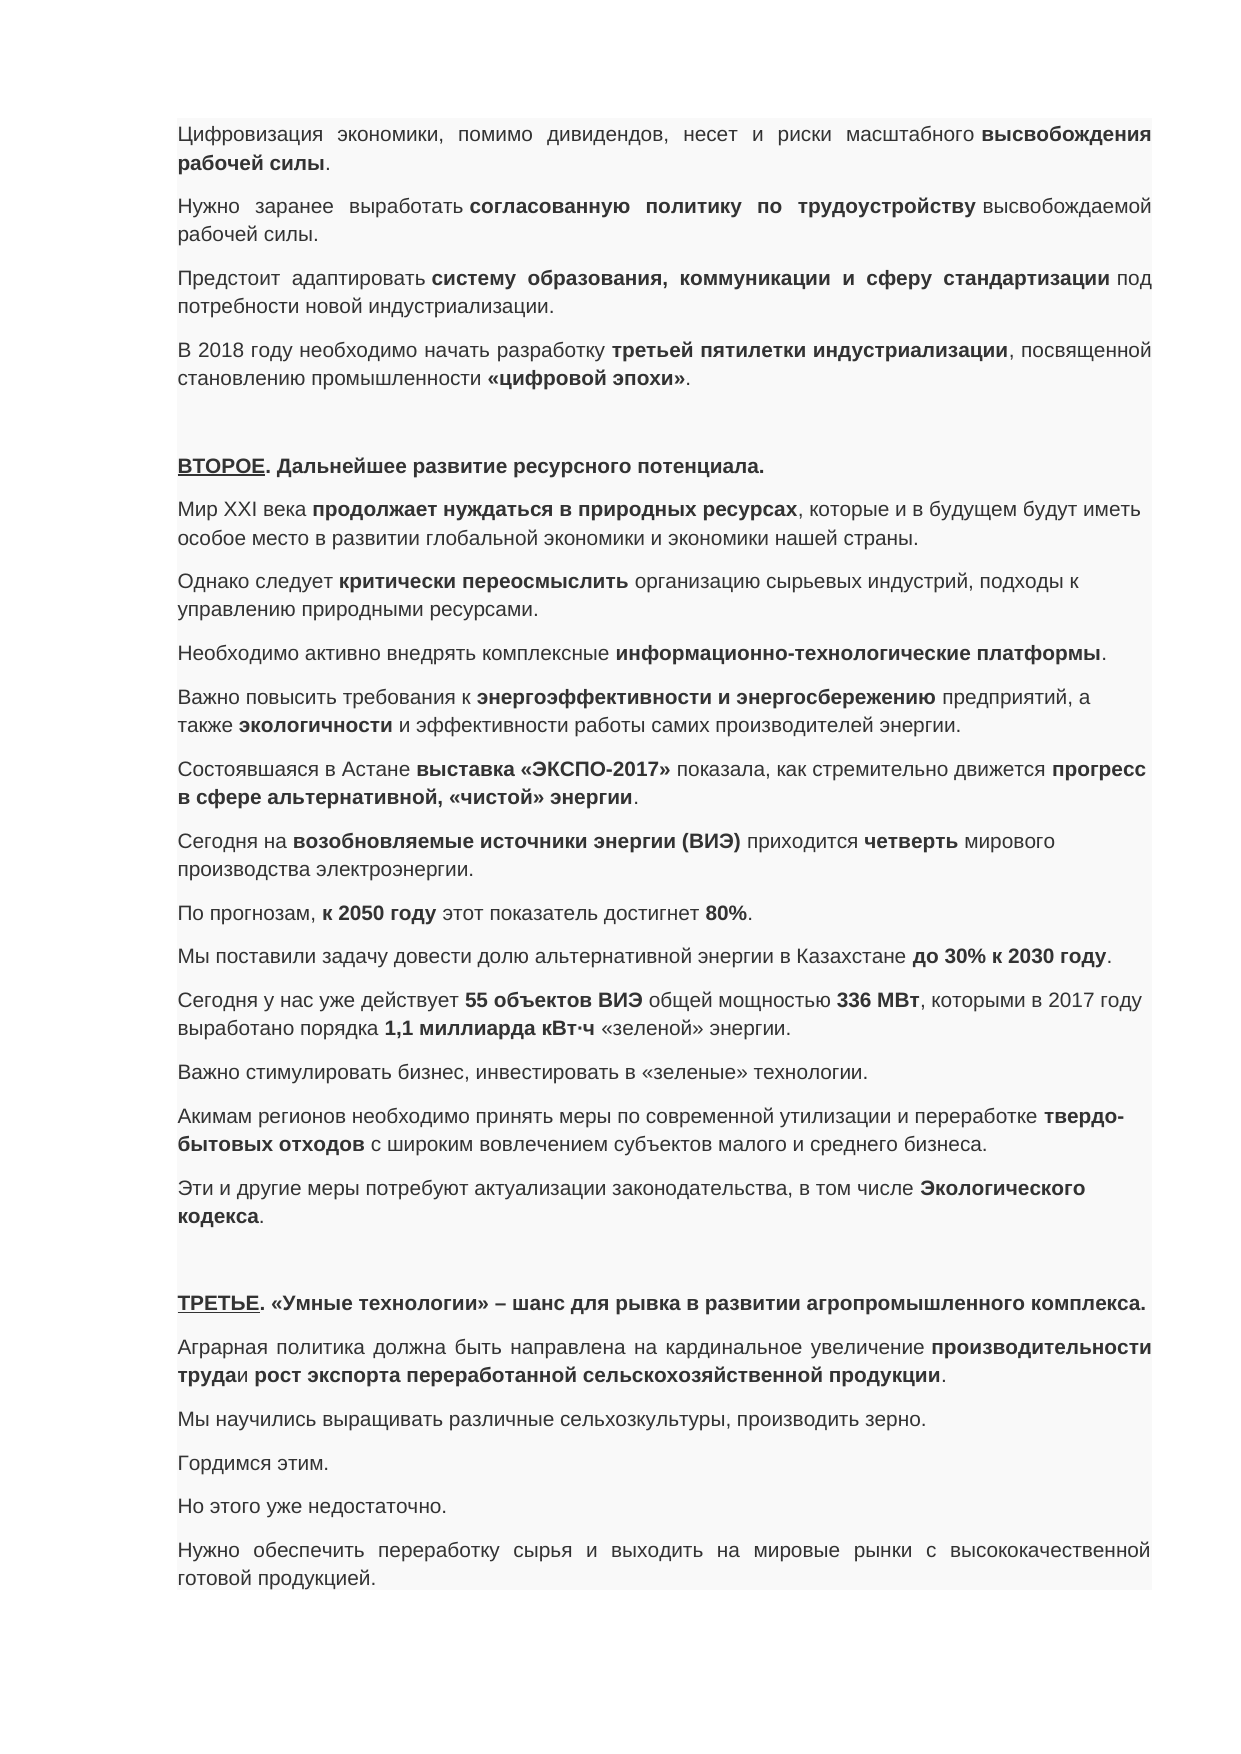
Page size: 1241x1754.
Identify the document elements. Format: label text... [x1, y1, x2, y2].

text ТРЕТЬЕ. «Умные технологии» – шанс для рывка в развитии агропромышленного комплекса. [177, 1287, 1152, 1315]
text Акимам регионов необходимо принять меры по современной утилизации и переработке твердо-бытовых отходов с широким вовлечением субъектов малого и среднего бизнеса. [177, 1099, 1152, 1156]
text Важно стимулировать бизнес, инвестировать в «зеленые» технологии. [177, 1056, 1152, 1084]
text Сегодня на возобновляемые источники энергии (ВИЭ) приходится четверть мирового производства электроэнергии. [177, 824, 1152, 881]
text Мы поставили задачу довести долю альтернативной энергии в Казахстане до 30% к 2030 году. [177, 940, 1152, 968]
text Однако следует критически переосмыслить организацию сырьевых индустрий, подходы к управлению природными ресурсами. [177, 565, 1152, 621]
text По прогнозам, к 2050 году этот показатель достигнет 80%. [177, 896, 1152, 924]
text Эти и другие меры потребуют актуализации законодательства, в том числе Экологического кодекса. [177, 1171, 1152, 1227]
text Мы научились выращивать различные сельхозкультуры, производить зерно. [177, 1402, 1152, 1431]
text Но этого уже недостаточно. [177, 1490, 1152, 1518]
text Мир XXI века продолжает нуждаться в природных ресурсах, которые и в будущем будут иметь особое место в развитии глобальной экономики и экономики нашей страны. [177, 493, 1152, 549]
text В 2018 году необходимо начать разработку третьей пятилетки индустриализации, посвященной становлению промышленности «цифровой эпохи». [177, 334, 1152, 390]
text ВТОРОЕ. Дальнейшее развитие ресурсного потенциала. [177, 449, 1152, 477]
text Нужно обеспечить переработку сырья и выходить на мировые рынки с высококачественной готовой продукцией. [177, 1534, 1152, 1590]
text Необходимо активно внедрять комплексные информационно-технологические платформы. [177, 637, 1152, 665]
text Нужно заранее выработать согласованную политику по трудоустройству высвобождаемой рабочей силы. [177, 190, 1152, 246]
text Важно повысить требования к энергоэффективности и энергосбережению предприятий, а также экологичности и эффективности работы самих производителей энергии. [177, 681, 1152, 737]
text Цифровизация экономики, помимо дивидендов, несет и риски масштабного высвобождения рабочей силы. [177, 118, 1152, 174]
text Сегодня у нас уже действует 55 объектов ВИЭ общей мощностью 336 МВт, которыми в 2017 году выработано порядка 1,1 миллиарда кВт∙ч «зеленой» энергии. [177, 984, 1152, 1040]
text Состоявшаяся в Астане выставка «ЭКСПО-2017» показала, как стремительно движется прогресс в сфере альтернативной, «чистой» энергии. [177, 752, 1152, 809]
text Предстоит адаптировать систему образования, коммуникации и сферу стандартизации под потребности новой индустриализации. [177, 262, 1152, 318]
text Гордимся этим. [177, 1446, 1152, 1474]
text Аграрная политика должна быть направлена на кардинальное увеличение производительности трудаи рост экспорта переработанной сельскохозяйственной продукции. [177, 1331, 1152, 1387]
